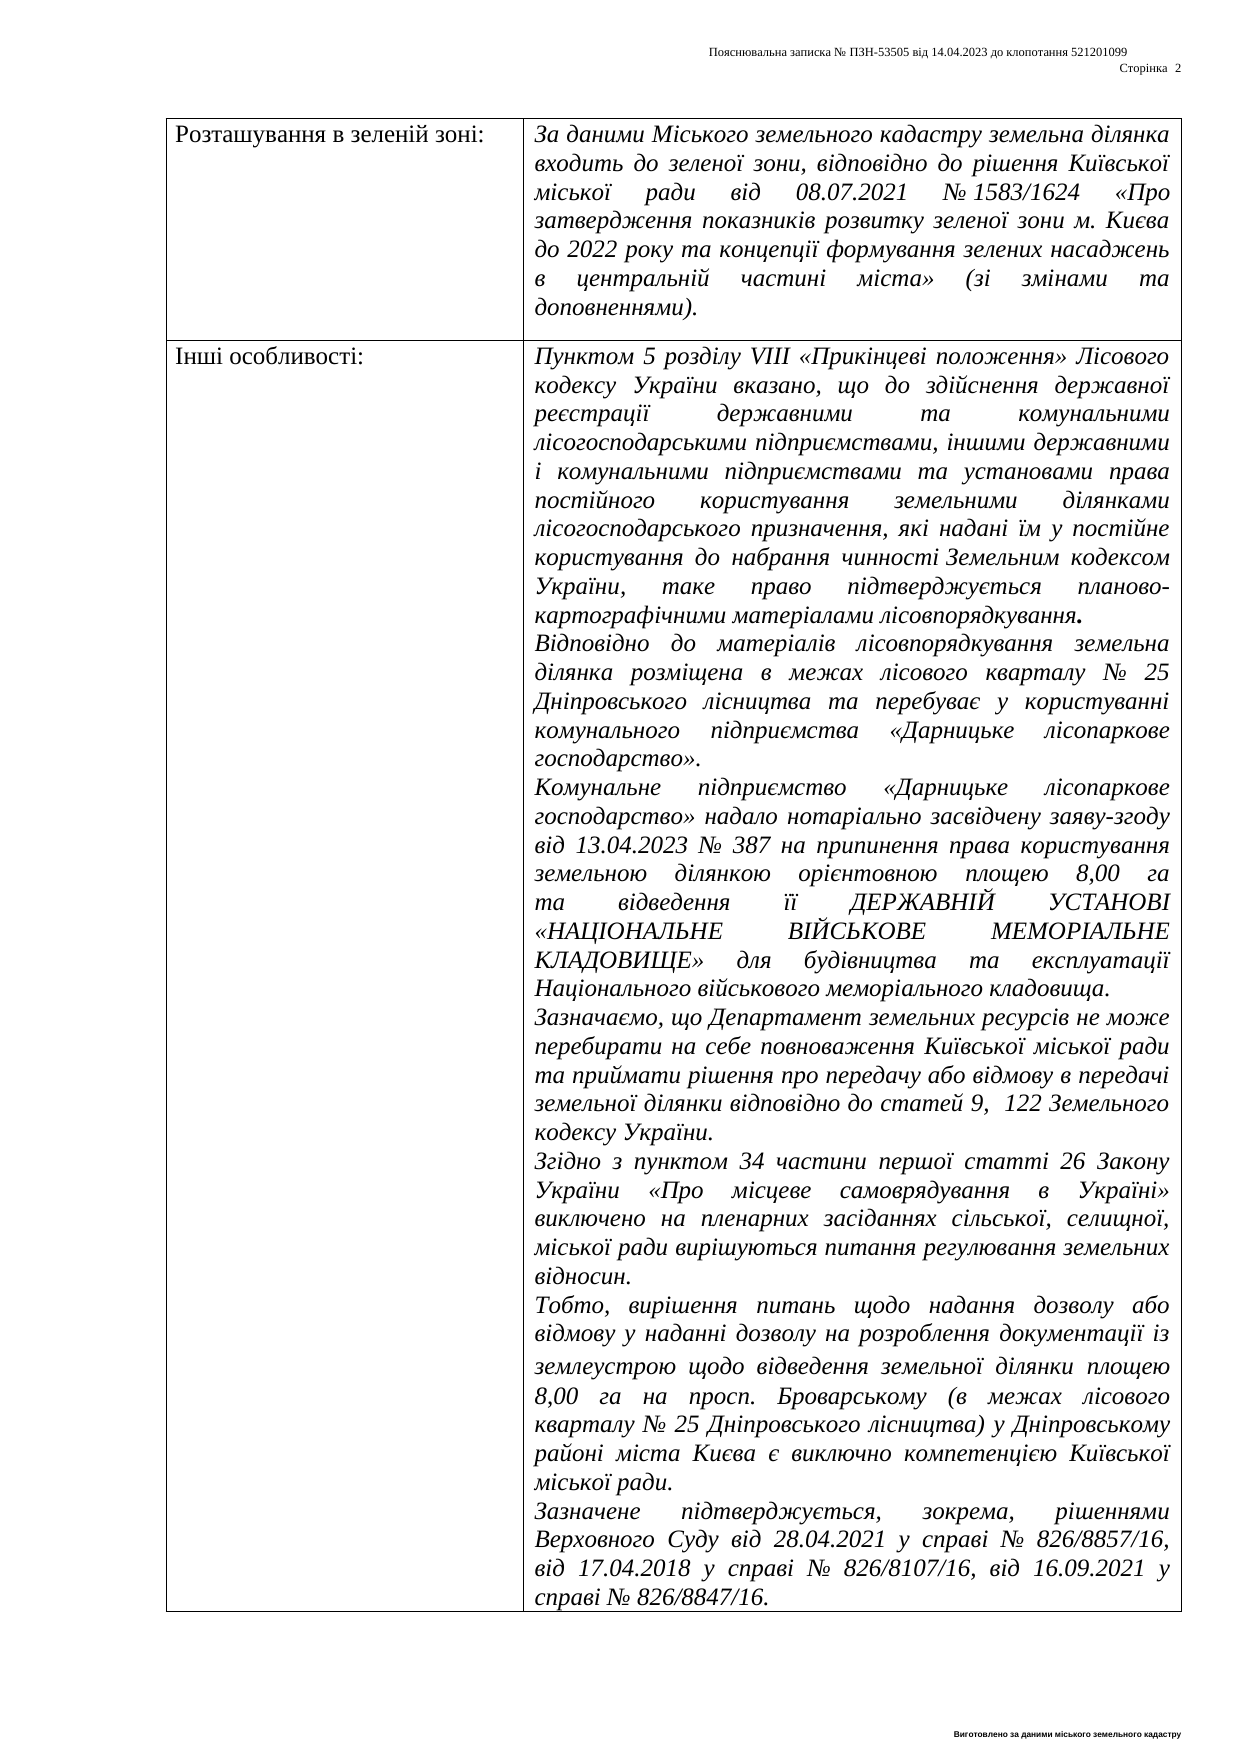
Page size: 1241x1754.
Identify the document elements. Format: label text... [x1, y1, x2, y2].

table_cell Інші особливості: [167, 341, 523, 1611]
table_cell Розташування в зеленій зоні: [167, 119, 523, 340]
table_cell За даними Міського земельного кадастру земельна ділянка входить до зеленої зони, відповідно до рішення Київської міської ради від 08.07.2021 № 1583/1624 «Про затвердження показників розвитку зеленої зони м. Києва до 2022 року та концепції формування зелених насаджень в центральній частині міста» (зі змінами та доповненнями). [524, 119, 1181, 340]
table_cell Пунктом 5 розділу VIII «Прикінцеві положення» Лісового кодексу України вказано, що до здійснення державної реєстрації державними та комунальними лісогосподарськими підприємствами, іншими державними і комунальними підприємствами та установами права постійного користування земельними ділянками лісогосподарського призначення, які надані їм у постійне користування до набрання чинності Земельним кодексом України, таке право підтверджується планово-картографічними матеріалами лісовпорядкування. Відповідно до матеріалів лісовпорядкування земельна ділянка розміщена в межах лісового кварталу № 25 Дніпровського лісництва та перебуває у користуванні комунального підприємства «Дарницьке лісопаркове господарство». Комунальне підприємство «Дарницьке лісопаркове господарство» надало нотаріально засвідчену заяву-згоду від 13.04.2023 № 387 на припинення права користування земельною ділянкою орієнтовною площею 8,00 га та відведення її ДЕРЖАВНІЙ УСТАНОВІ «НАЦІОНАЛЬНЕ ВІЙСЬКОВЕ МЕМОРІАЛЬНЕ КЛАДОВИЩЕ» для будівництва та експлуатації Національного військового меморіального кладовища. Зазначаємо, що Департамент земельних ресурсів не може перебирати на себе повноваження Київської міської ради та приймати рішення про передачу або відмову в передачі земельної ділянки відповідно до статей 9, 122 Земельного кодексу України. Згідно з пунктом 34 частини першої статті 26 Закону України «Про місцеве самоврядування в Україні» виключено на пленарних засіданнях сільської, селищної, міської ради вирішуються питання регулювання земельних відносин. Тобто, вирішення питань щодо надання дозволу або відмову у наданні дозволу на розроблення документації із землеустрою щодо відведення земельної ділянки площею 8,00 га на просп. Броварському (в межах лісового кварталу № 25 Дніпровського лісництва) у Дніпровському районі міста Києва є виключно компетенцією Київської міської ради. Зазначене підтверджується, зокрема, рішеннями Верховного Суду від 28.04.2021 у справі № 826/8857/16, від 17.04.2018 у справі № 826/8107/16, від 16.09.2021 у справі № 826/8847/16. [524, 341, 1181, 1611]
